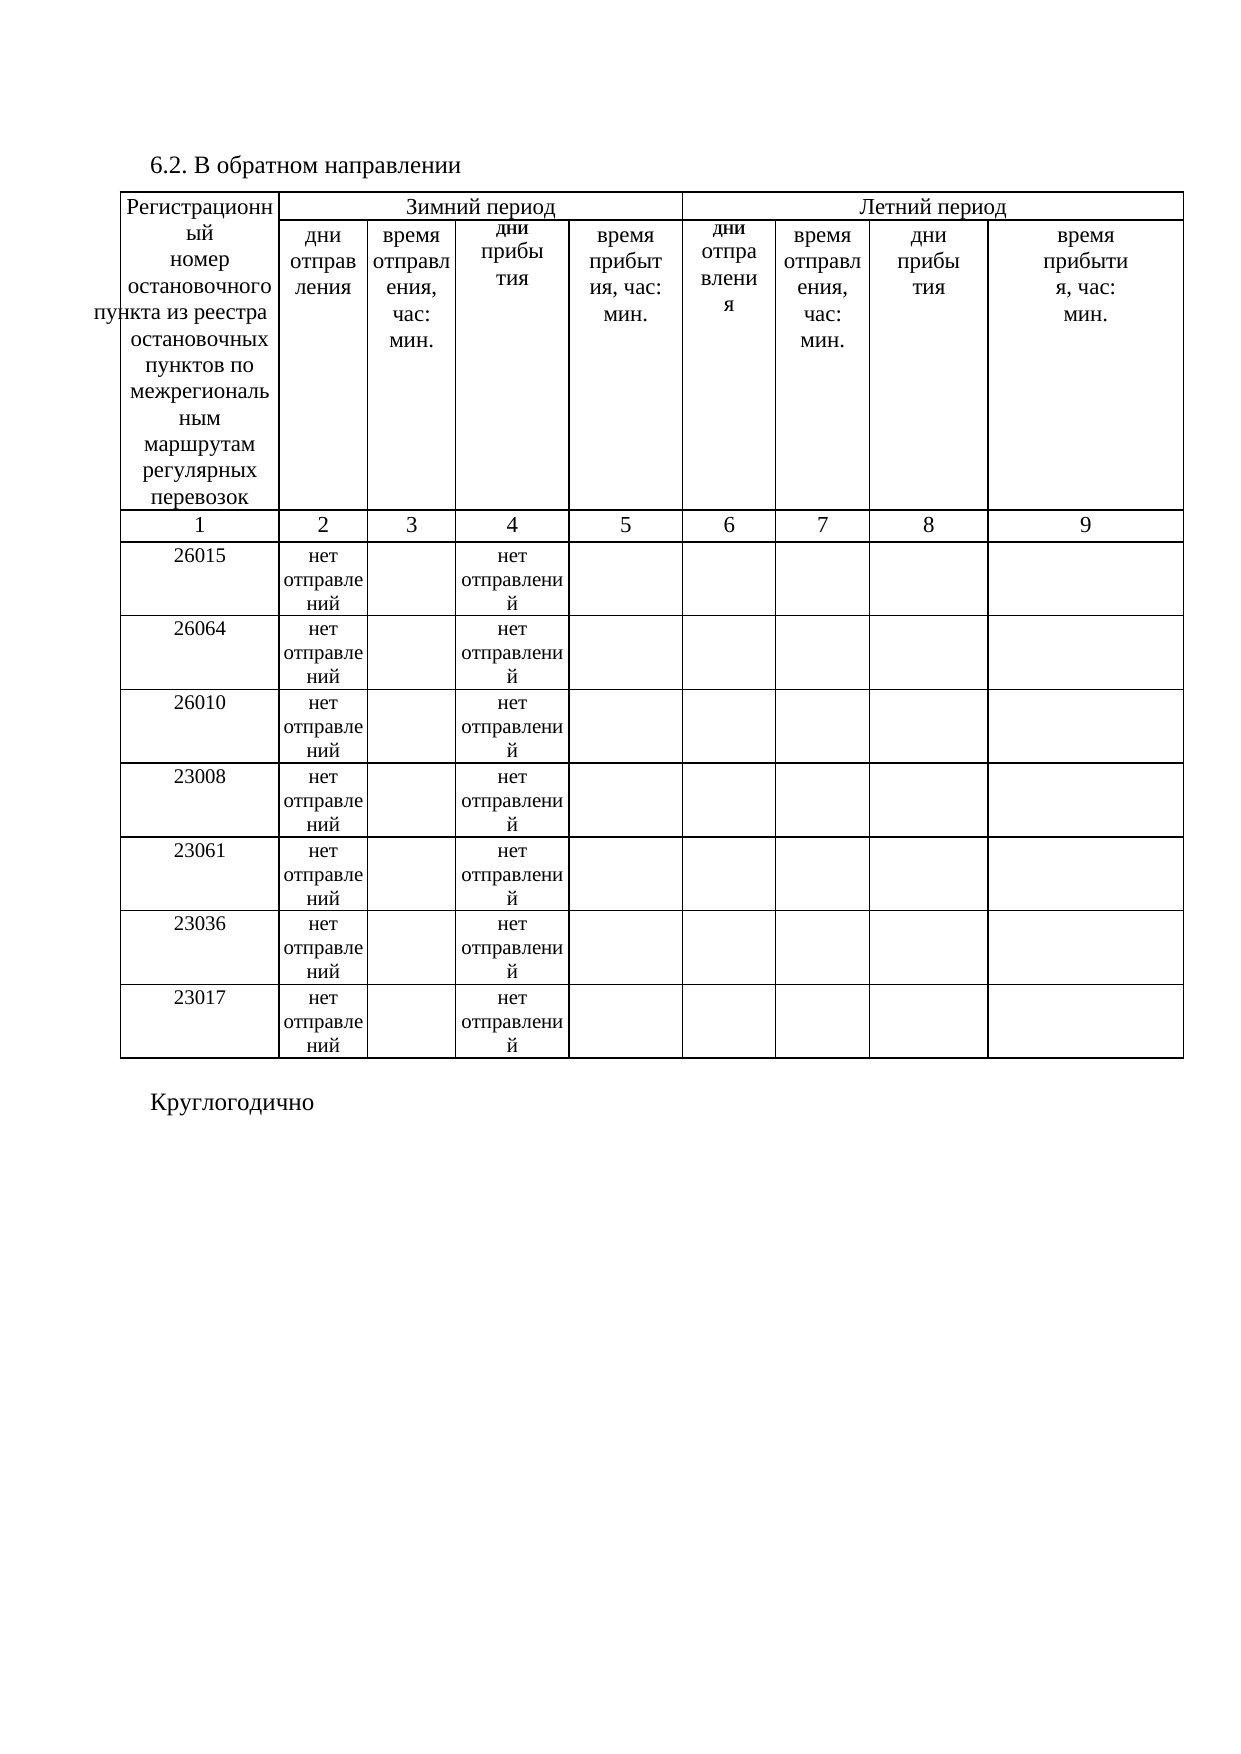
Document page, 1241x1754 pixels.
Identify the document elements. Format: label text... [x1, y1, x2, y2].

table_cell ДНИ прибы тия [456, 221, 568, 509]
table_cell 5 [570, 511, 682, 541]
table_cell [870, 616, 987, 688]
table_header Зимний период [280, 193, 682, 219]
table_cell 4 [456, 511, 568, 541]
table_cell [368, 985, 455, 1057]
table_cell 26015 [121, 543, 278, 615]
table_cell [570, 838, 682, 910]
table_cell [989, 616, 1183, 688]
table_cell дни отправ ления [280, 221, 367, 509]
table_cell [870, 911, 987, 983]
table_cell [368, 543, 455, 615]
table_cell [683, 690, 775, 762]
table_cell время прибыт ия, час: мин. [570, 221, 682, 509]
table_cell 3 [368, 511, 455, 541]
text Круглогодично [150, 1087, 1090, 1116]
table_cell 23008 [121, 764, 278, 836]
table_cell [683, 764, 775, 836]
table_cell [570, 543, 682, 615]
table_cell 26010 [121, 690, 278, 762]
table_cell нет отправлений [456, 690, 568, 762]
table_cell нет отправлений [280, 911, 367, 983]
table_cell [989, 838, 1183, 910]
table_cell [989, 985, 1183, 1057]
table_cell нет отправлений [456, 985, 568, 1057]
table_cell нет отправлений [280, 690, 367, 762]
table_cell 1 [121, 511, 278, 541]
table_cell [570, 985, 682, 1057]
table_cell [368, 616, 455, 688]
table_cell [683, 543, 775, 615]
table_cell [570, 616, 682, 688]
table_cell нет отправлений [280, 616, 367, 688]
table_cell [870, 764, 987, 836]
table_cell [776, 764, 869, 836]
table_cell нет отправлений [280, 764, 367, 836]
table_cell 9 [989, 511, 1183, 541]
table_cell [776, 985, 869, 1057]
table_cell 6 [683, 511, 775, 541]
table_cell [368, 911, 455, 983]
table_cell нет отправлений [280, 543, 367, 615]
table_header Летний период [683, 193, 1183, 219]
table_cell [368, 764, 455, 836]
table_cell [570, 764, 682, 836]
table_cell нет отправлений [456, 911, 568, 983]
table_cell время отправл ения, час: мин. [776, 221, 869, 509]
table_cell [570, 690, 682, 762]
table_cell [776, 543, 869, 615]
table_cell 2 [280, 511, 367, 541]
table_cell [683, 616, 775, 688]
table_cell [683, 838, 775, 910]
table_cell [683, 985, 775, 1057]
table_cell нет отправлений [456, 543, 568, 615]
table_cell время отправл ения, час: мин. [368, 221, 455, 509]
table_cell [776, 616, 869, 688]
table_cell нет отправлений [456, 616, 568, 688]
table_cell нет отправлений [456, 838, 568, 910]
table_cell [870, 690, 987, 762]
table_cell [776, 690, 869, 762]
table_cell [683, 911, 775, 983]
table_cell 7 [776, 511, 869, 541]
table_cell [989, 543, 1183, 615]
table_cell 8 [870, 511, 987, 541]
table_cell [368, 690, 455, 762]
table_cell 23017 [121, 985, 278, 1057]
table_cell время прибыти я, час: мин. [989, 221, 1183, 509]
table_cell 23036 [121, 911, 278, 983]
text 6.2. В обратном направлении [150, 150, 1090, 179]
table_header Регистрационный номер остановочного пункта из реестра остановочных пунктов по межрегиональным маршрутам регулярных перевозок [121, 193, 278, 509]
table_cell [870, 985, 987, 1057]
table_cell [368, 838, 455, 910]
table_cell [870, 543, 987, 615]
table_cell дни прибы тия [870, 221, 987, 509]
table_cell [989, 690, 1183, 762]
table_cell [776, 838, 869, 910]
table_cell [989, 911, 1183, 983]
table_cell 26064 [121, 616, 278, 688]
table_cell [870, 838, 987, 910]
table_cell нет отправлений [280, 838, 367, 910]
table_cell [570, 911, 682, 983]
table_cell [776, 911, 869, 983]
table_cell нет отправлений [456, 764, 568, 836]
table_cell нет отправлений [280, 985, 367, 1057]
table_cell 23061 [121, 838, 278, 910]
table_cell ДНИ отпра влени я [683, 221, 775, 509]
table_cell [989, 764, 1183, 836]
